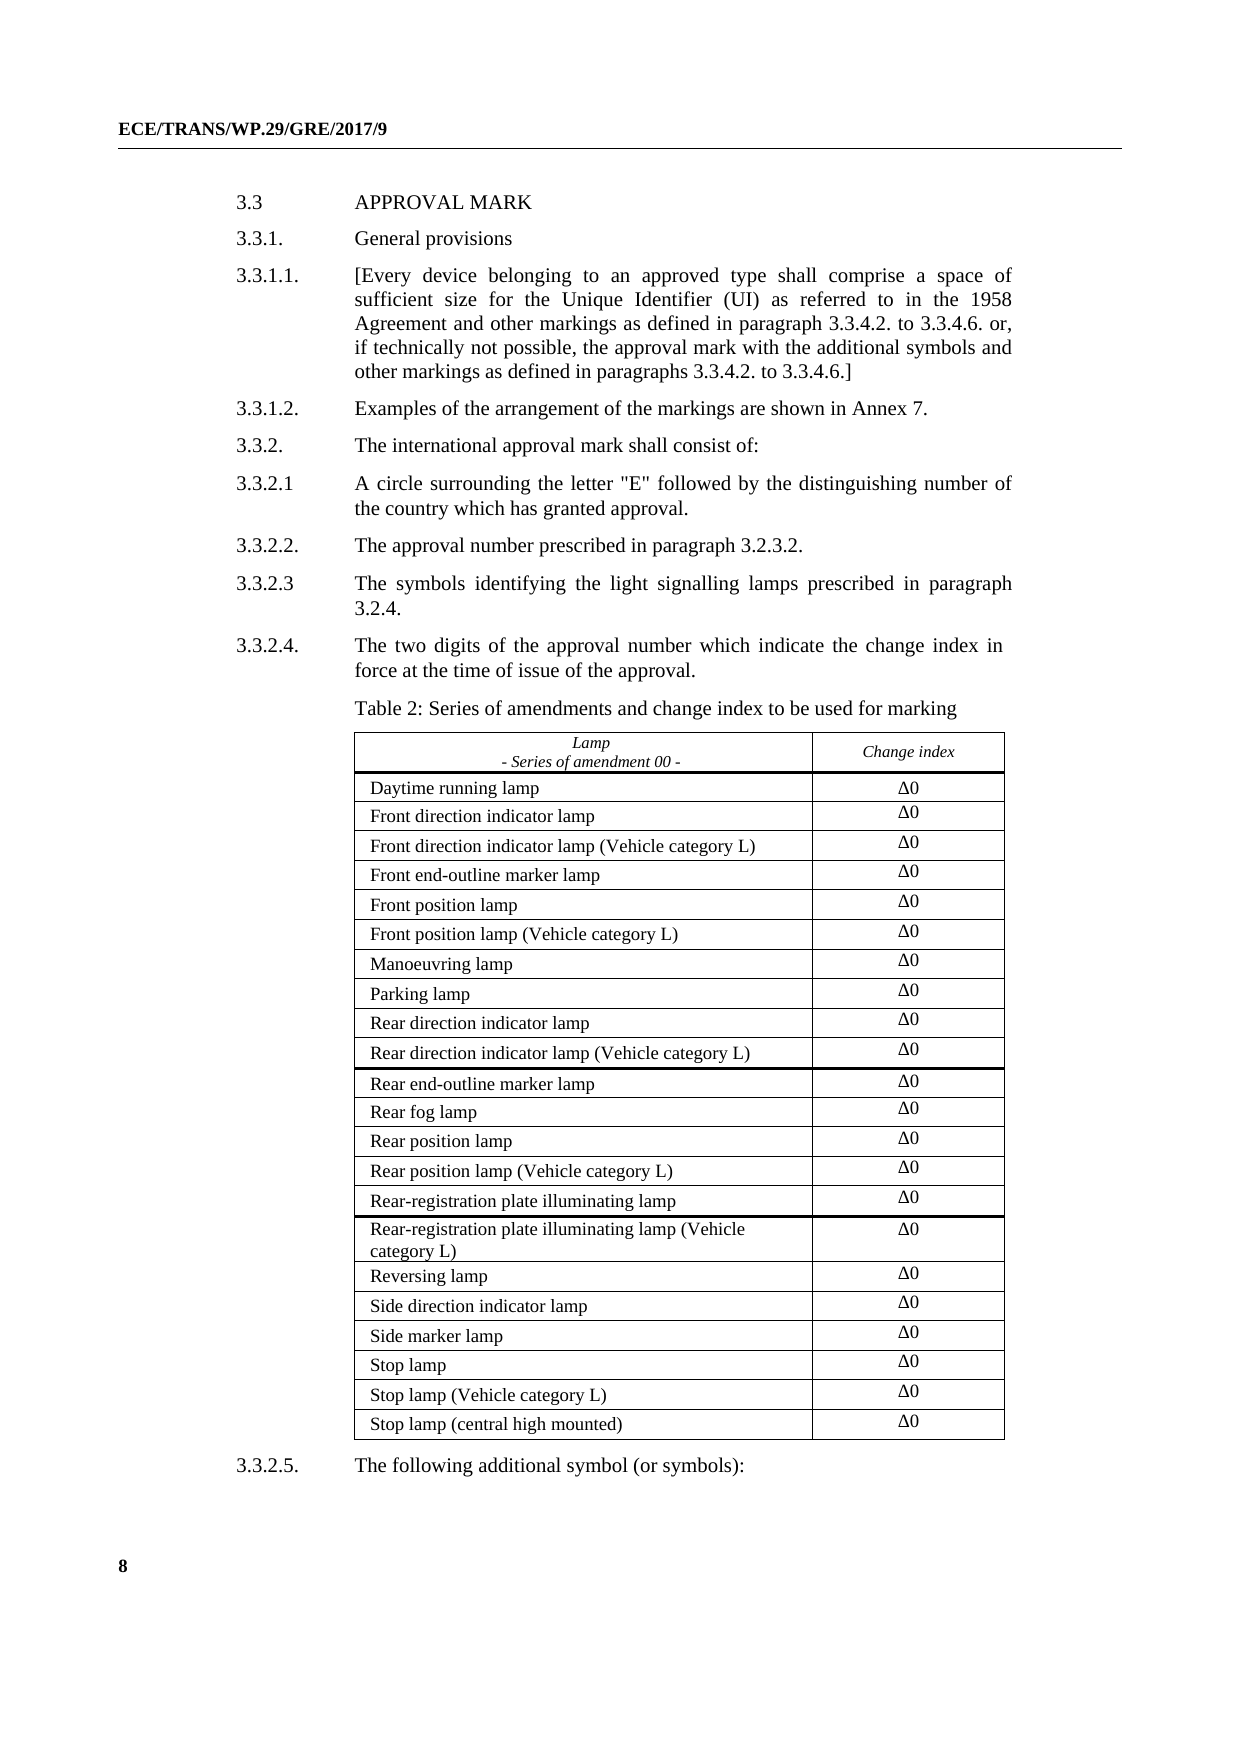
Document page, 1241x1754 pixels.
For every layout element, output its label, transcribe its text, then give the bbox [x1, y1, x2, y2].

text Table 2: Series of amendments and change index to be used for marking [354, 695, 1004, 720]
table_cell Δ0 [813, 979, 1004, 1008]
table_cell Δ0 [813, 1292, 1004, 1320]
table_header Lamp - Series of amendment 00 - [355, 733, 812, 771]
table_cell Δ0 [813, 861, 1004, 889]
table_cell Front position lamp (Vehicle category L) [355, 920, 812, 948]
text 3.3.2.1 A circle surrounding the letter "E" followed by the distinguishing number of the country which has granted approval. [236, 470, 1013, 520]
text 3.3.1.1. [Every device belonging to an approved type shall comprise a space of sufficient size for the Unique Identifier (UI) as referred to in the 1958 Agreement and other markings as defined in paragraph 3.3.4.2. to 3.3.4.6. or, if technically not possible, the approval mark with the additional symbols and other markings as defined in paragraphs 3.3.4.2. to 3.3.4.6.] [236, 263, 1014, 383]
text 3.3.2.4. The two digits of the approval number which indicate the change index in force at the time of issue of the approval. [236, 632, 1004, 682]
text 3.3.1.2. Examples of the arrangement of the markings are shown in Annex 7. [236, 396, 1014, 420]
table_cell Reversing lamp [355, 1262, 812, 1291]
table_cell Δ0 [813, 831, 1004, 860]
table_cell Stop lamp (central high mounted) [355, 1410, 812, 1438]
table_cell Stop lamp (Vehicle category L) [355, 1380, 812, 1409]
table_cell Δ0 [813, 1009, 1004, 1037]
table_cell Front end-outline marker lamp [355, 861, 812, 889]
table_cell Δ0 [813, 1186, 1004, 1215]
table_cell Daytime running lamp [355, 774, 812, 801]
table_cell Stop lamp [355, 1351, 812, 1379]
text 3.3.2. The international approval mark shall consist of: [236, 432, 1013, 457]
table_header Change index [813, 733, 1004, 771]
table_cell Δ0 [813, 1070, 1004, 1096]
table_cell Parking lamp [355, 979, 812, 1008]
table_cell Rear fog lamp [355, 1098, 812, 1126]
text 3.3.1. General provisions [236, 226, 1014, 250]
table_cell Rear direction indicator lamp [355, 1009, 812, 1037]
table_cell Rear-registration plate illuminating lamp [355, 1186, 812, 1215]
table_cell Rear position lamp (Vehicle category L) [355, 1157, 812, 1185]
table_cell Δ0 [813, 1098, 1004, 1126]
table_cell Front direction indicator lamp [355, 802, 812, 830]
table_cell Δ0 [813, 1351, 1004, 1379]
table_cell Rear position lamp [355, 1127, 812, 1156]
table_cell Δ0 [813, 1038, 1004, 1067]
table_cell Front position lamp [355, 890, 812, 919]
table_cell Rear direction indicator lamp (Vehicle category L) [355, 1038, 812, 1067]
table_cell Δ0 [813, 890, 1004, 919]
table_cell Front direction indicator lamp (Vehicle category L) [355, 831, 812, 860]
table_cell Δ0 [813, 1218, 1004, 1261]
table_cell Δ0 [813, 1321, 1004, 1350]
table_cell Δ0 [813, 774, 1004, 801]
table_cell Δ0 [813, 1157, 1004, 1185]
table_cell Rear-registration plate illuminating lamp (Vehicle category L) [355, 1218, 812, 1261]
table_cell Rear end-outline marker lamp [355, 1070, 812, 1096]
table_cell Δ0 [813, 1380, 1004, 1409]
table_cell Δ0 [813, 920, 1004, 948]
text 3.3.2.5. The following additional symbol (or symbols): [236, 1452, 1013, 1477]
table_cell Manoeuvring lamp [355, 950, 812, 978]
table_cell Δ0 [813, 1410, 1004, 1438]
text 3.3.2.3 The symbols identifying the light signalling lamps prescribed in paragraph 3.2.4. [236, 570, 1013, 620]
table_cell Δ0 [813, 1262, 1004, 1291]
table_cell Side direction indicator lamp [355, 1292, 812, 1320]
table_cell Side marker lamp [355, 1321, 812, 1350]
table_cell Δ0 [813, 950, 1004, 978]
table_cell Δ0 [813, 1127, 1004, 1156]
text 3.3.2.2. The approval number prescribed in paragraph 3.2.3.2. [236, 532, 1013, 557]
text 3.3 APPROVAL MARK [236, 190, 1014, 214]
table_cell Δ0 [813, 802, 1004, 830]
